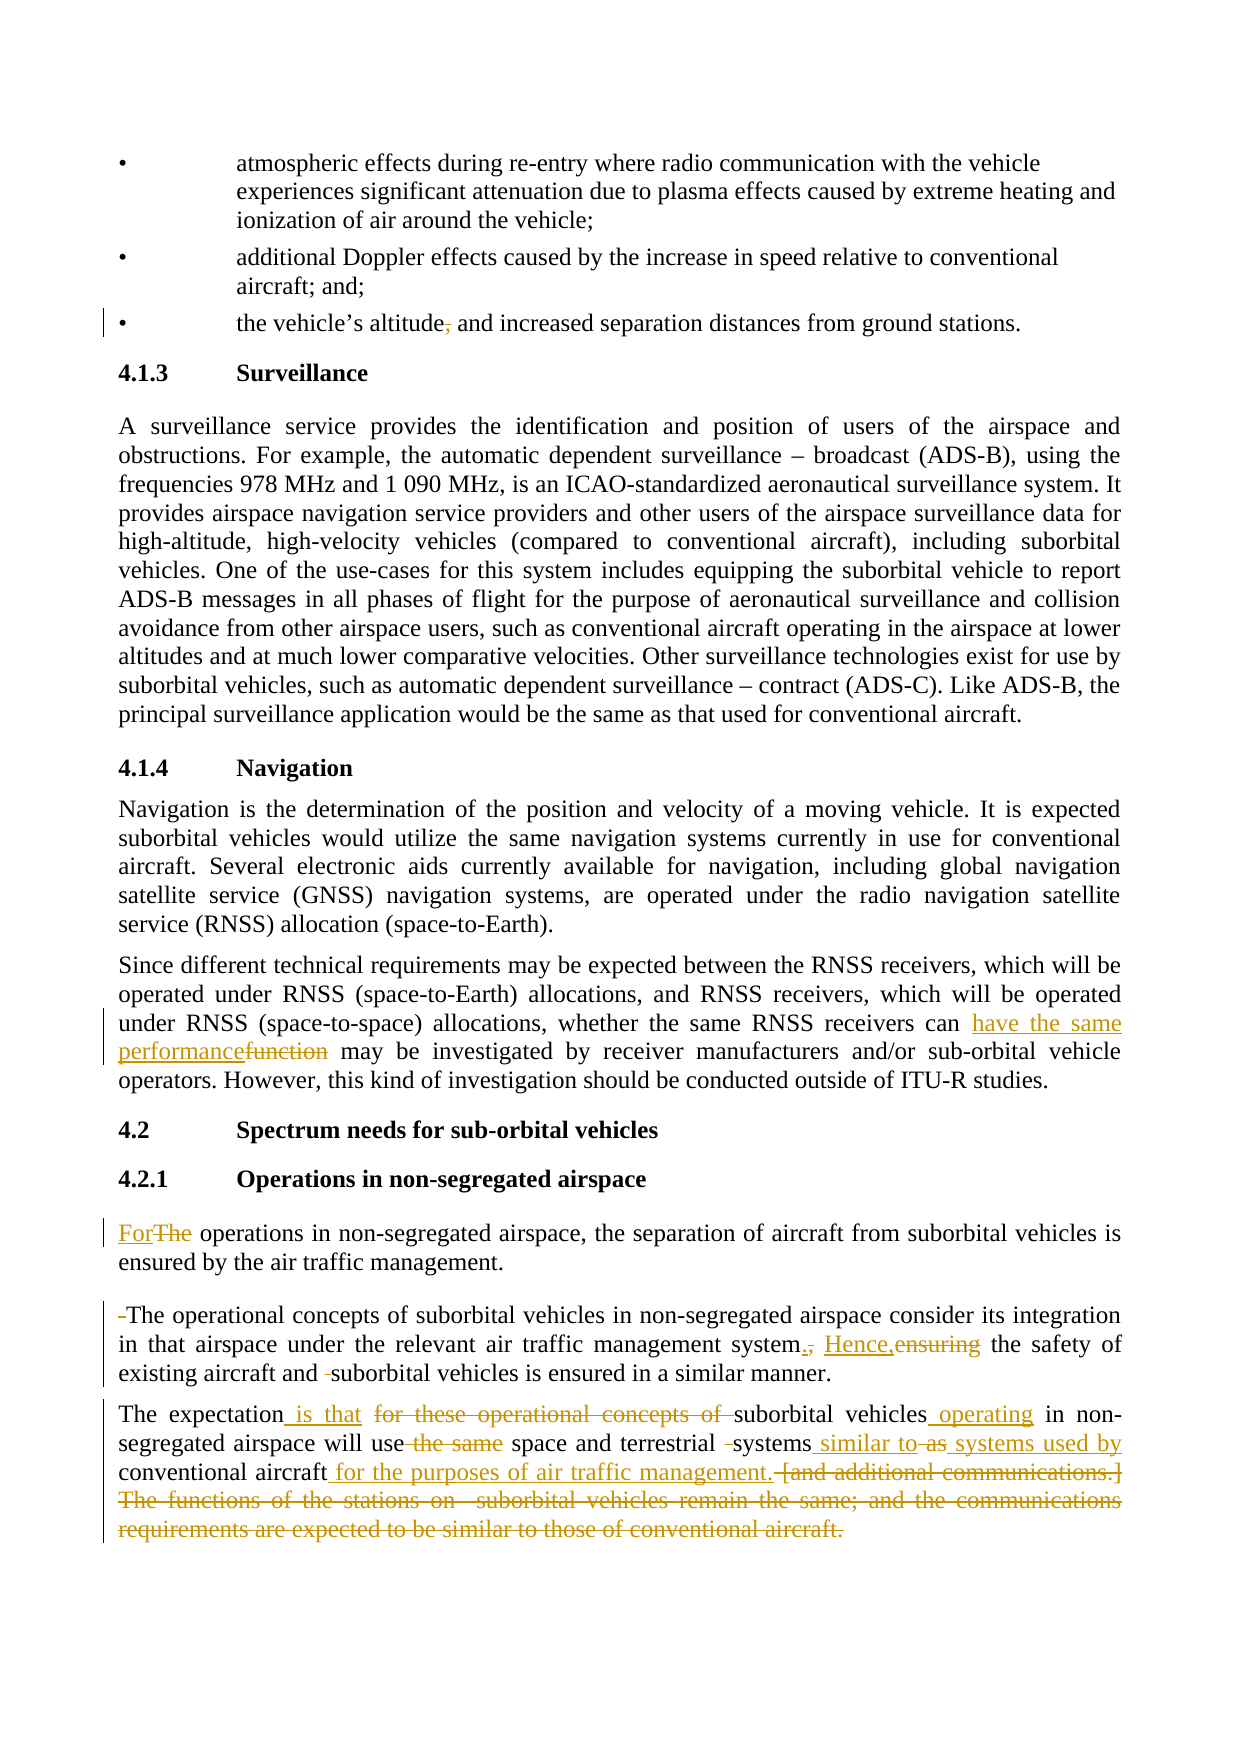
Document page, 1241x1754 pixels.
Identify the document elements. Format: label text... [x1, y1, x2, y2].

text The expectation suborbital vehicles in non-segregated airspace will use space and terrestrial systems conventional aircraft [118, 1399, 1122, 1501]
text Navigation is the determination of the position and velocity of a moving vehicle. It is expected suborbital vehicles would utilize the same navigation systems currently in use for conventional aircraft. Several electronic aids currently available for navigation, including global navigation satellite service (GNSS) navigation systems, are operated under the radio navigation satellite service (RNSS) allocation (space-to-Earth). [118, 794, 1122, 938]
text • the vehicle’s altitude and increased separation distances from ground stations. [118, 308, 1122, 337]
text operations in non-segregated airspace, the separation of aircraft from suborbital vehicles is ensured by the air traffic management. [118, 1218, 1122, 1276]
subtitle 4.1.3 Surveillance [118, 358, 1122, 386]
subtitle 4.2 Spectrum needs for sub-orbital vehicles [118, 1115, 1122, 1143]
text A surveillance service provides the identification and position of users of the airspace and obstructions. For example, the automatic dependent surveillance – broadcast (ADS-B), using the frequencies 978 MHz and 1 090 MHz, is an ICAO-standardized aeronautical surveillance system. It provides airspace navigation service providers and other users of the airspace surveillance data for high-altitude, high-velocity vehicles (compared to conventional aircraft), including suborbital vehicles. One of the use-cases for this system includes equipping the suborbital vehicle to report ADS-B messages in all phases of flight for the purpose of aeronautical surveillance and collision avoidance from other airspace users, such as conventional aircraft operating in the airspace at lower altitudes and at much lower comparative velocities. Other surveillance technologies exist for use by suborbital vehicles, such as automatic dependent surveillance – contract (ADS-C). Like ADS-B, the principal surveillance application would be the same as that used for conventional aircraft. [118, 411, 1122, 728]
text Since different technical requirements may be expected between the RNSS receivers, which will be operated under RNSS (space-to-Earth) allocations, and RNSS receivers, which will be operated under RNSS (space-to-space) allocations, whether the same RNSS receivers can may be investigated by receiver manufacturers and/or sub-orbital vehicle operators. However, this kind of investigation should be conducted outside of ITU-R studies. [118, 950, 1122, 1094]
text • additional Doppler effects caused by the increase in speed relative to conventional aircraft; and; [118, 242, 1122, 300]
subtitle 4.1.4 Navigation [118, 753, 1122, 781]
text The expectation suborbital vehicles in non-segregated airspace will use space and terrestrial systems conventional aircraft [118, 1503, 1122, 1543]
subtitle 4.2.1 Operations in non-segregated airspace [118, 1164, 1122, 1193]
text • atmospheric effects during re-entry where radio communication with the vehicle experiences significant attenuation due to plasma effects caused by extreme heating and ionization of air around the vehicle; [118, 148, 1122, 234]
text The operational concepts of suborbital vehicles in non-segregated airspace consider its integration in that airspace under the relevant air traffic management system the safety of existing aircraft and suborbital vehicles is ensured in a similar manner. [118, 1301, 1122, 1387]
